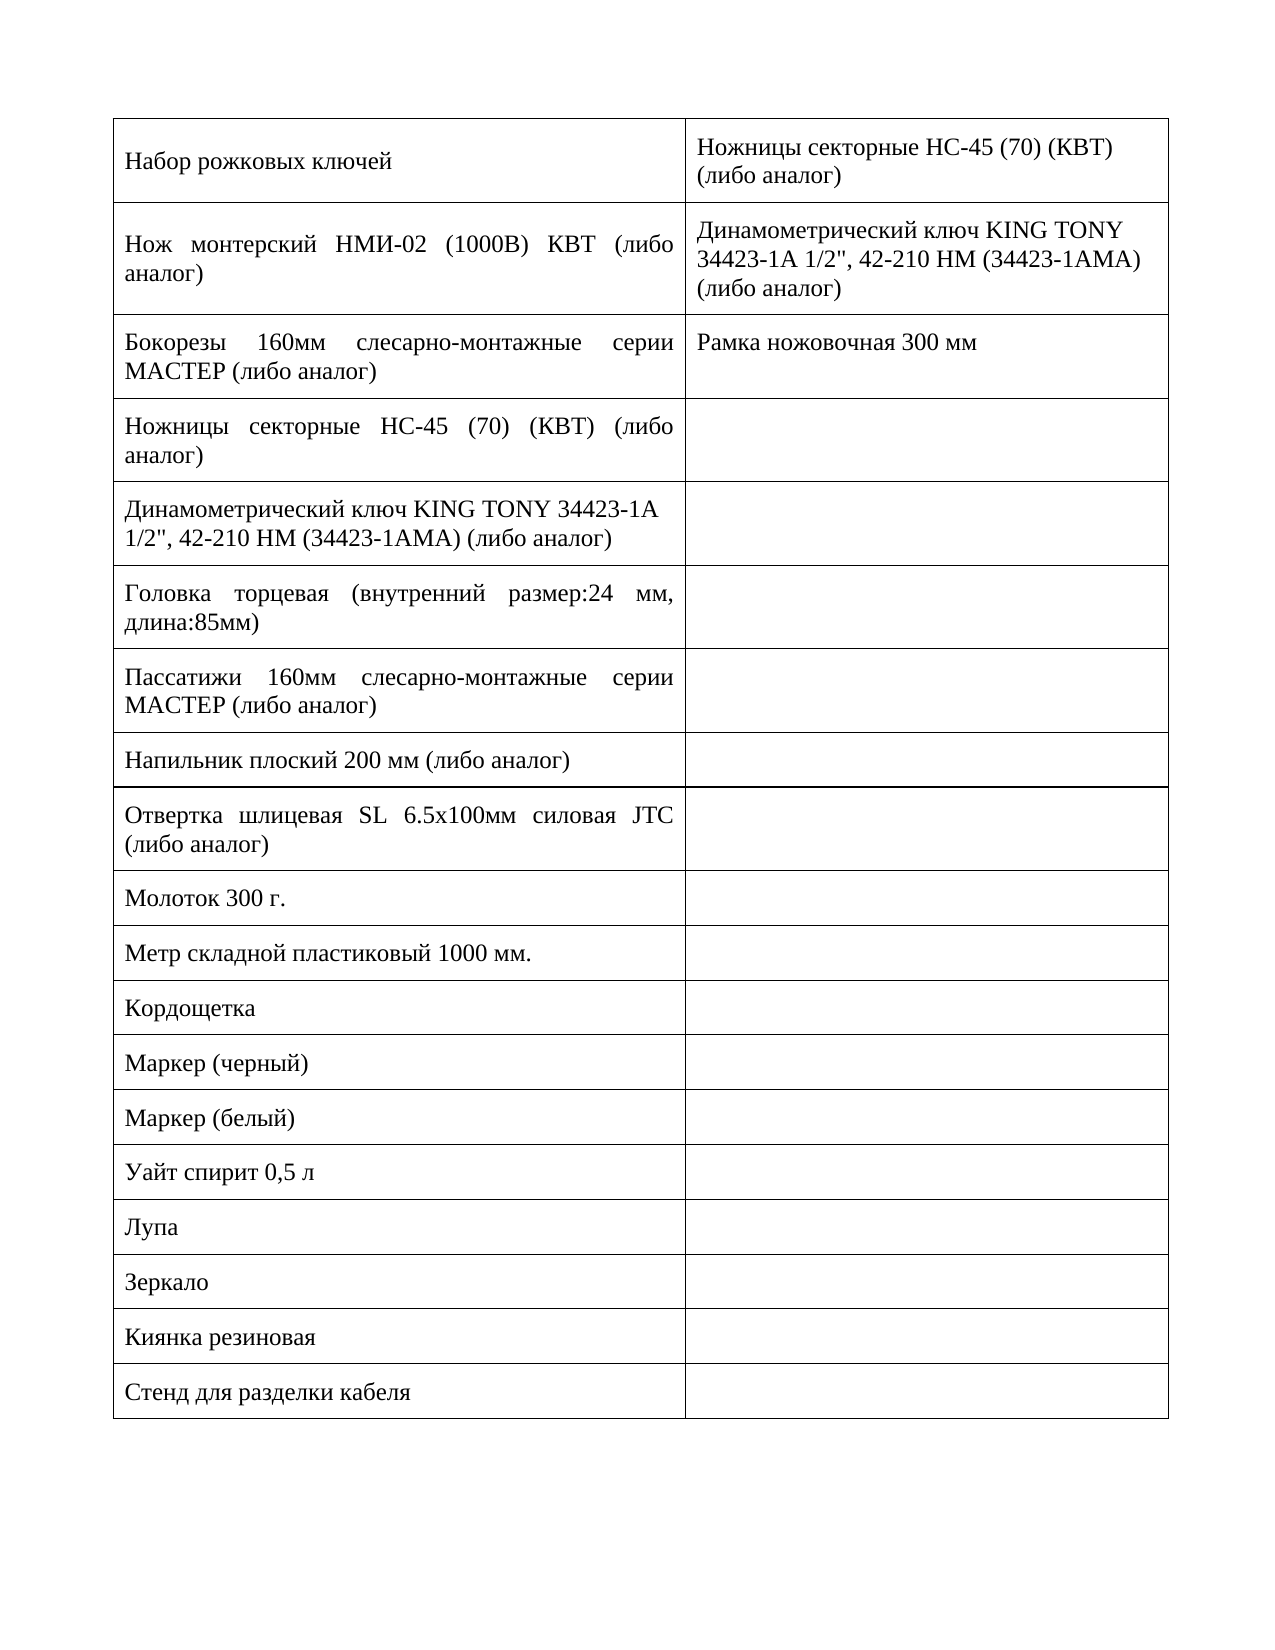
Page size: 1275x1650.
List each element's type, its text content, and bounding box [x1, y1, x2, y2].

table_cell Динамометрический ключ KING TONY 34423-1A 1/2", 42-210 НМ (34423-1AMA) (либо аналог) [686, 203, 1168, 314]
table_cell [686, 1145, 1168, 1199]
table_cell Кордощетка [114, 981, 685, 1034]
table_cell [686, 788, 1168, 870]
table_cell Отвертка шлицевая SL 6.5х100мм силовая JTC (либо аналог) [114, 788, 685, 870]
table_cell [686, 1364, 1168, 1418]
table_cell Киянка резиновая [114, 1309, 685, 1363]
table_cell Ножницы секторные НС-45 (70) (КВТ) (либо аналог) [686, 119, 1168, 202]
table_cell Маркер (белый) [114, 1090, 685, 1144]
table_cell Нож монтерский НМИ-02 (1000В) КВТ (либо аналог) [114, 203, 685, 314]
table_cell [686, 1309, 1168, 1363]
table_cell [686, 649, 1168, 732]
table_cell Ножницы секторные НС-45 (70) (КВТ) (либо аналог) [114, 399, 685, 481]
table_cell Метр складной пластиковый 1000 мм. [114, 926, 685, 979]
table_cell [686, 1200, 1168, 1253]
table_cell Бокорезы 160мм слесарно-монтажные серии МАСТЕР (либо аналог) [114, 315, 685, 397]
table_cell [686, 926, 1168, 979]
table_cell [686, 871, 1168, 925]
table_cell [686, 1035, 1168, 1089]
table_cell Стенд для разделки кабеля [114, 1364, 685, 1418]
table_cell [686, 482, 1168, 564]
table_cell [686, 399, 1168, 481]
table_cell Маркер (черный) [114, 1035, 685, 1089]
table_cell [686, 566, 1168, 648]
table_cell Молоток 300 г. [114, 871, 685, 925]
table_cell [686, 733, 1168, 786]
table_cell Лупа [114, 1200, 685, 1253]
table_cell Рамка ножовочная 300 мм [686, 315, 1168, 397]
table_cell [686, 981, 1168, 1034]
table_cell [686, 1090, 1168, 1144]
table_cell Напильник плоский 200 мм (либо аналог) [114, 733, 685, 786]
table_cell Головка торцевая (внутренний размер:24 мм, длина:85мм) [114, 566, 685, 648]
table_cell Динамометрический ключ KING TONY 34423-1A 1/2", 42-210 НМ (34423-1AMA) (либо аналог) [114, 482, 685, 564]
table_cell Пассатижи 160мм слесарно-монтажные серии МАСТЕР (либо аналог) [114, 649, 685, 732]
table_cell Зеркало [114, 1255, 685, 1308]
table_cell Уайт спирит 0,5 л [114, 1145, 685, 1199]
table_cell [686, 1255, 1168, 1308]
table_cell Набор рожковых ключей [114, 119, 685, 202]
